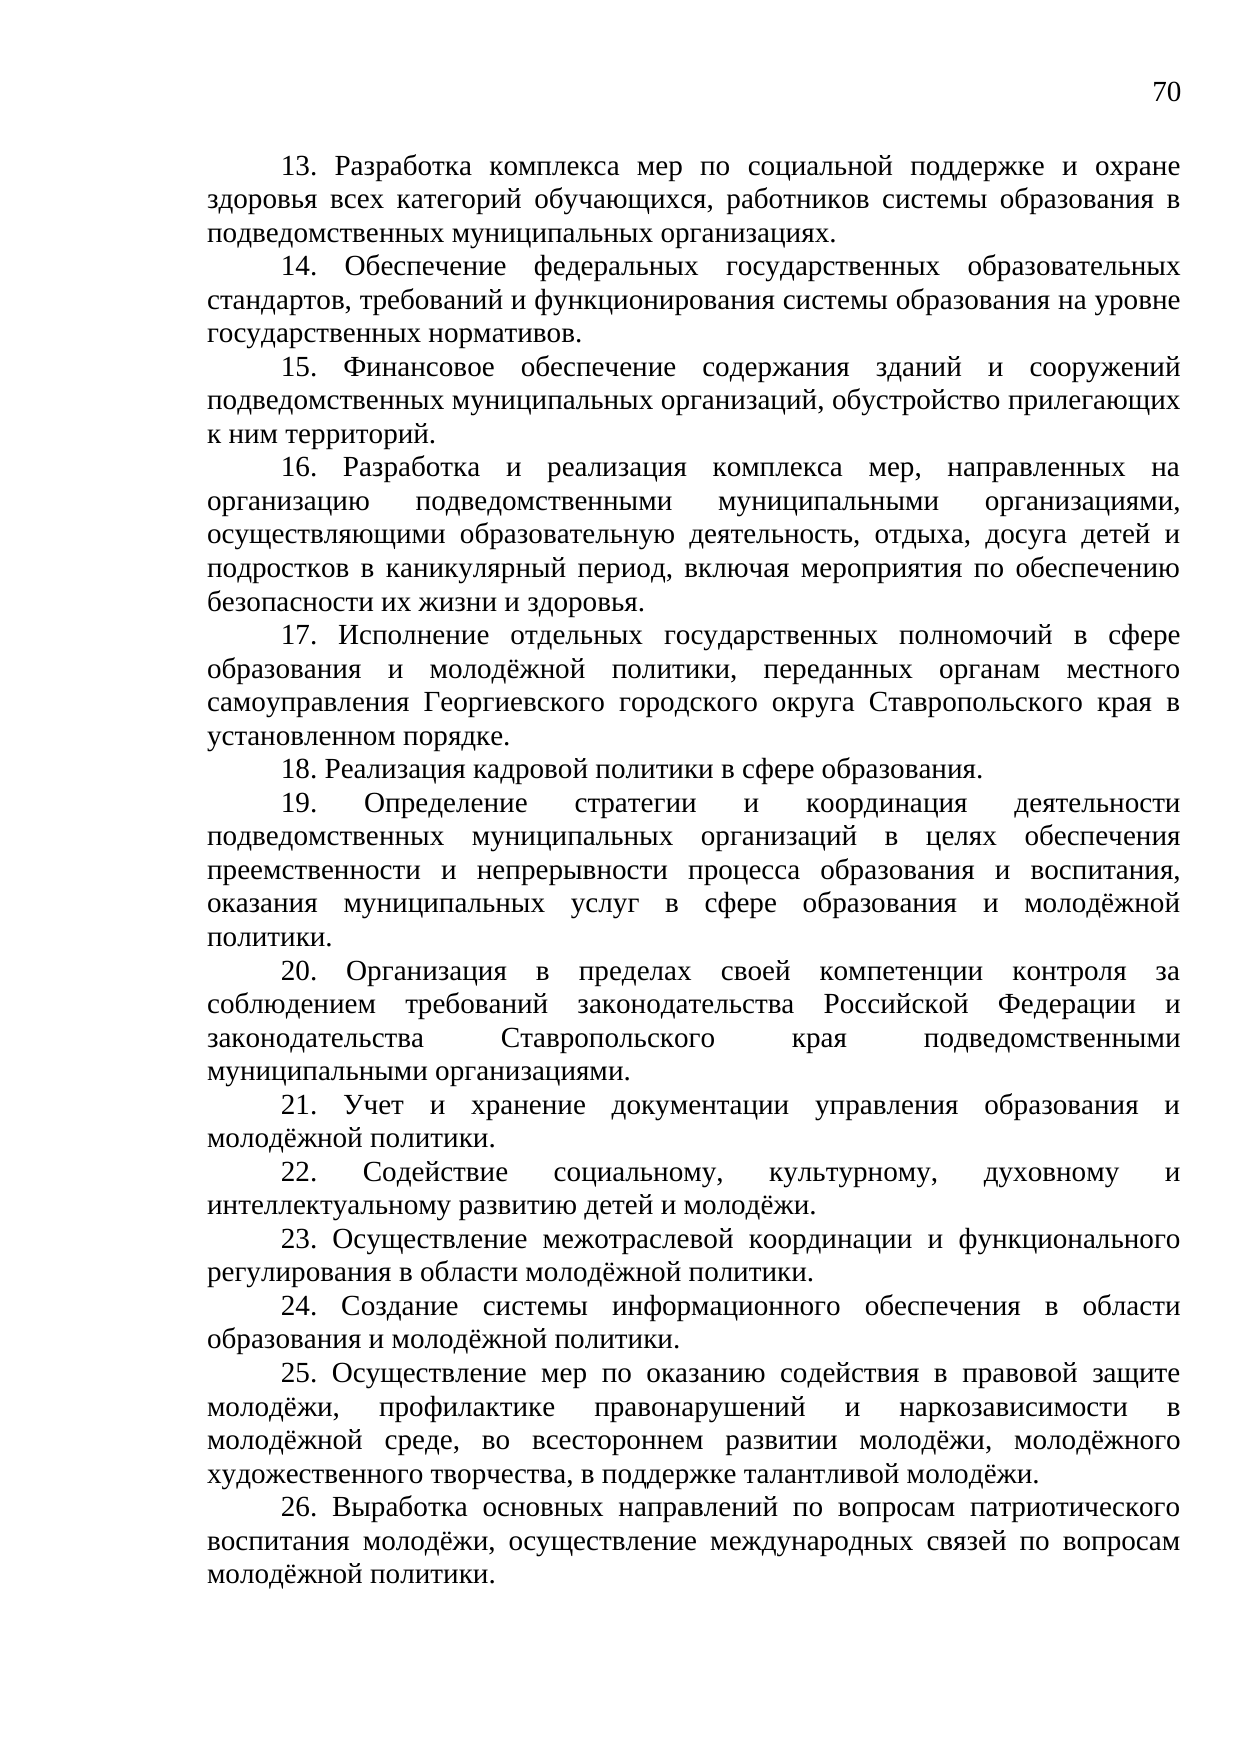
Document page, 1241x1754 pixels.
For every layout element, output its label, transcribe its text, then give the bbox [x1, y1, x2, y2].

text 15. Финансовое обеспечение содержания зданий и сооружений подведомственных муниципальных организаций, обустройство прилегающих к ним территорий. [207, 349, 1181, 449]
text 22. Содействие социальному, культурному, духовному и интеллектуальному развитию детей и молодёжи. [207, 1154, 1181, 1221]
text 17. Исполнение отдельных государственных полномочий в сфере образования и молодёжной политики, переданных органам местного самоуправления Георгиевского городского округа Ставропольского края в установленном порядке. [207, 617, 1181, 751]
text 21. Учет и хранение документации управления образования и молодёжной политики. [207, 1087, 1181, 1154]
text 26. Выработка основных направлений по вопросам патриотического воспитания молодёжи, осуществление международных связей по вопросам молодёжной политики. [207, 1489, 1181, 1590]
text 16. Разработка и реализация комплекса мер, направленных на организацию подведомственными муниципальными организациями, осуществляющими образовательную деятельность, отдыха, досуга детей и подростков в каникулярный период, включая мероприятия по обеспечению безопасности их жизни и здоровья. [207, 449, 1181, 617]
text 23. Осуществление межотраслевой координации и функционального регулирования в области молодёжной политики. [207, 1221, 1181, 1288]
text 19. Определение стратегии и координация деятельности подведомственных муниципальных организаций в целях обеспечения преемственности и непрерывности процесса образования и воспитания, оказания муниципальных услуг в сфере образования и молодёжной политики. [207, 785, 1181, 953]
text 18. Реализация кадровой политики в сфере образования. [207, 751, 1181, 785]
text 14. Обеспечение федеральных государственных образовательных стандартов, требований и функционирования системы образования на уровне государственных нормативов. [207, 248, 1181, 349]
text 13. Разработка комплекса мер по социальной поддержке и охране здоровья всех категорий обучающихся, работников системы образования в подведомственных муниципальных организациях. [207, 148, 1181, 248]
text 24. Создание системы информационного обеспечения в области образования и молодёжной политики. [207, 1288, 1181, 1355]
text 20. Организация в пределах своей компетенции контроля за соблюдением требований законодательства Российской Федерации и законодательства Ставропольского края подведомственными муниципальными организациями. [207, 953, 1181, 1087]
text 25. Осуществление мер по оказанию содействия в правовой защите молодёжи, профилактике правонарушений и наркозависимости в молодёжной среде, во всестороннем развитии молодёжи, молодёжного художественного творчества, в поддержке талантливой молодёжи. [207, 1355, 1181, 1489]
